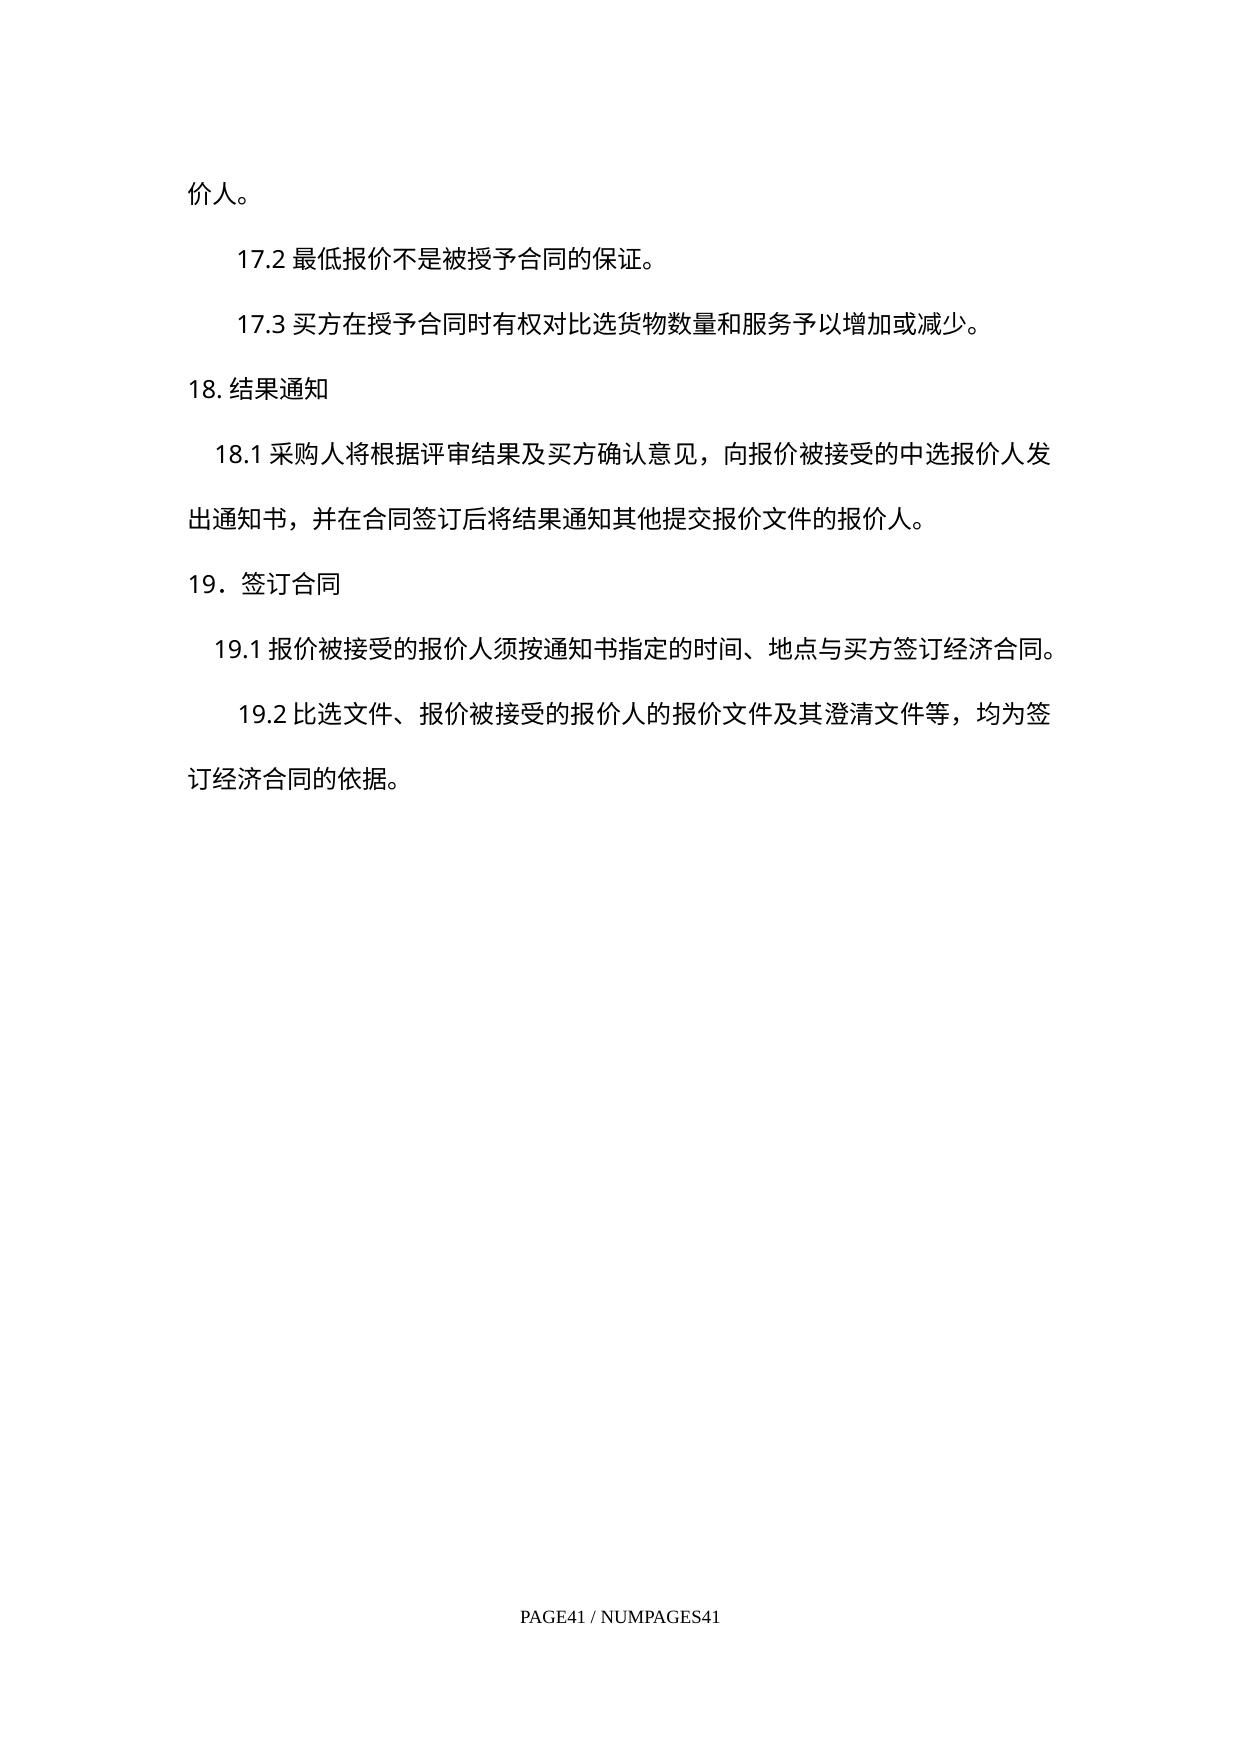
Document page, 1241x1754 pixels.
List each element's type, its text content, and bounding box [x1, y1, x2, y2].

text 18.1采购人将根据评审结果及买方确认意见，向报价被接受的中选报价人发出通知书，并在合同签订后将结果通知其他提交报价文件的报价人。 [187, 420, 1053, 550]
text 19.2比选文件、报价被接受的报价人的报价文件及其澄清文件等，均为签订经济合同的依据。 [187, 680, 1053, 810]
text 19.1报价被接受的报价人须按通知书指定的时间、地点与买方签订经济合同。 [187, 615, 1053, 680]
text 19．签订合同 [187, 550, 1053, 615]
text 17.3 买方在授予合同时有权对比选货物数量和服务予以增加或减少。 [187, 290, 1053, 355]
text 18. 结果通知 [187, 355, 1053, 420]
text 17.2 最低报价不是被授予合同的保证。 [187, 225, 1053, 290]
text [187, 160, 1053, 225]
